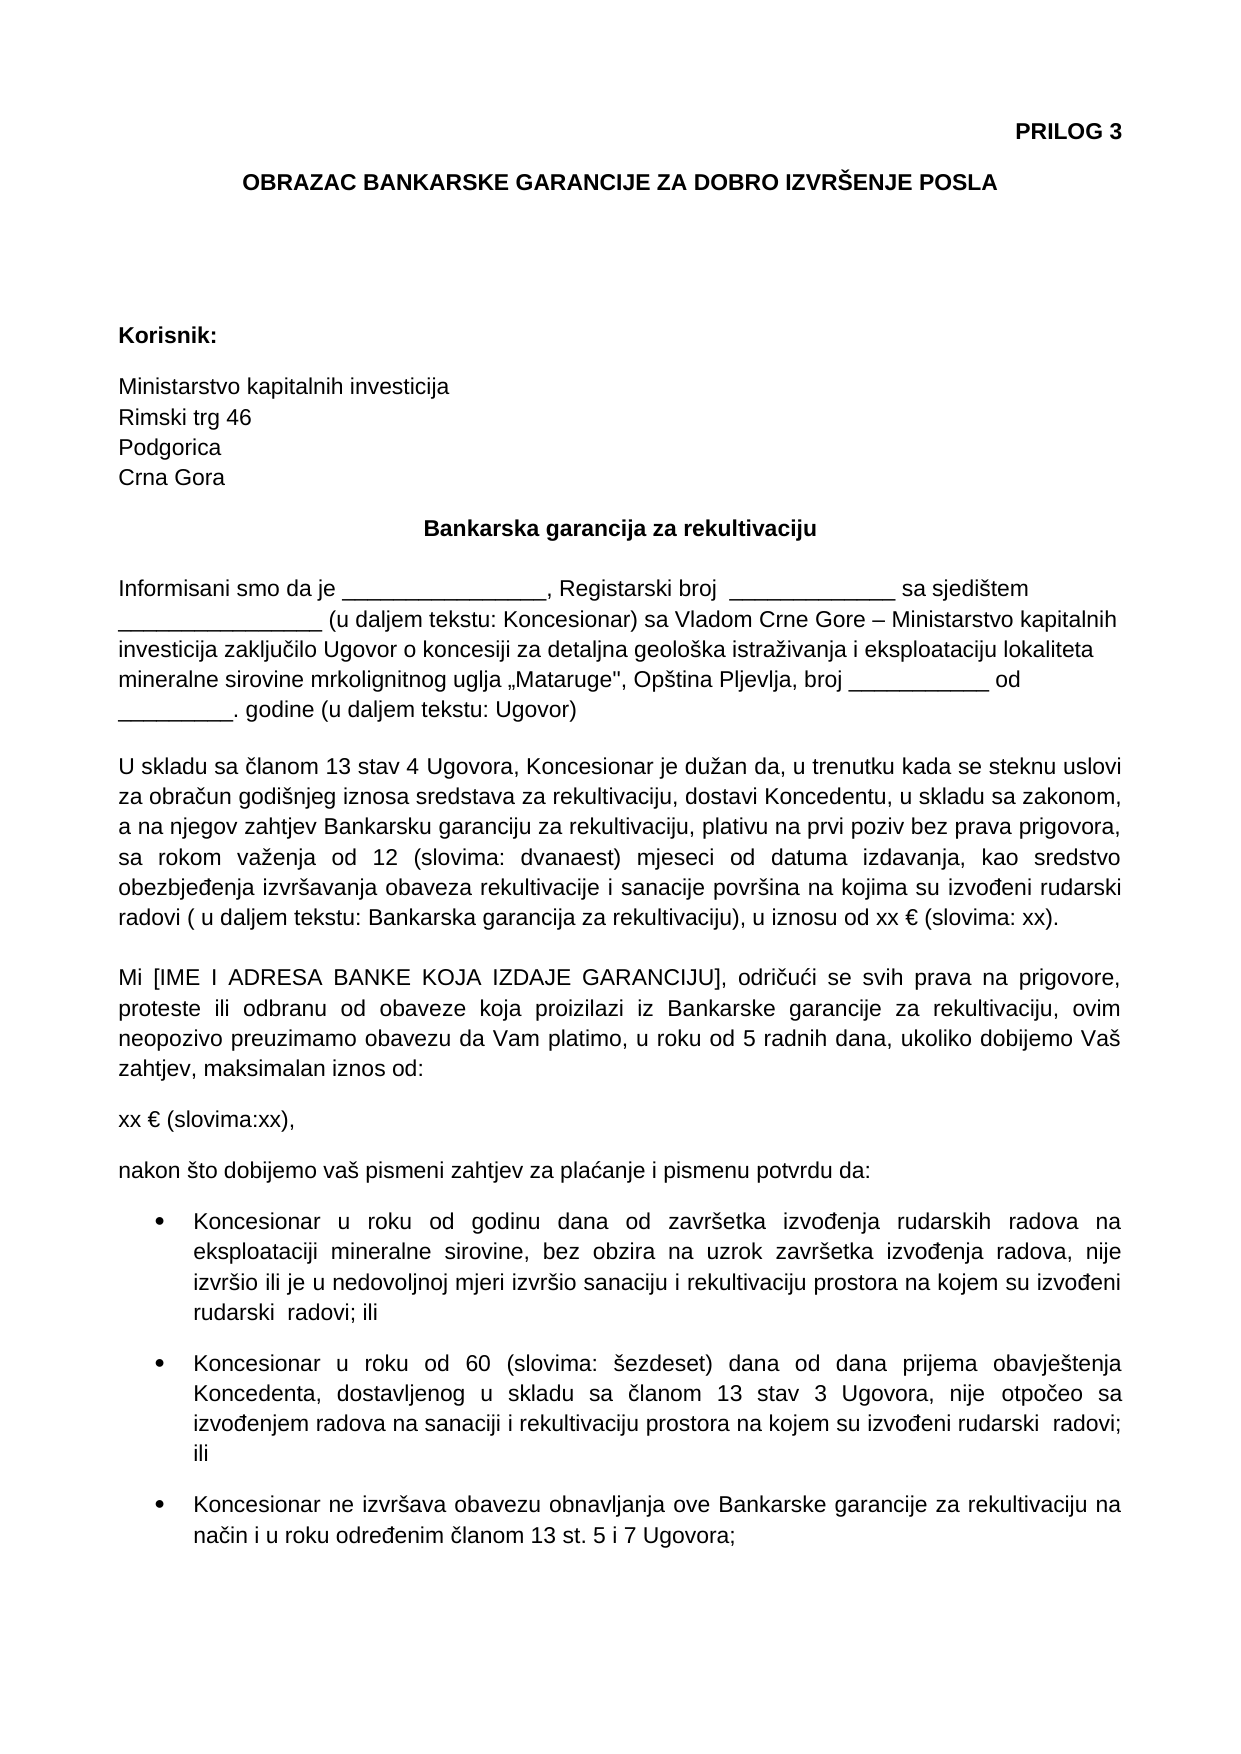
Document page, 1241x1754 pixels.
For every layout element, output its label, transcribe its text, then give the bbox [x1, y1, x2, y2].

list Koncesionar ne izvršava obavezu obnavljanja ove Bankarske garancije za rekultivaciju na način i u roku određenim članom 13 st. 5 i 7 Ugovora; [156, 1491, 1122, 1548]
list Koncesionar u roku od godinu dana od završetka izvođenja rudarskih radova na eksploataciji mineralne sirovine, bez obzira na uzrok završetka izvođenja radova, nije izvršio ili je u nedovoljnoj mjeri izvršio sanaciju i rekultivaciju prostora na kojem su izvođeni rudarski radovi; ili [156, 1208, 1122, 1325]
text nakon što dobijemo vaš pismeni zahtjev za plaćanje i pismenu potvrdu da: [118, 1157, 1122, 1183]
text U skladu sa članom 13 stav 4 Ugovora, Koncesionar je dužan da, u trenutku kada se steknu uslovi za obračun godišnjeg iznosa sredstava za rekultivaciju, dostavi Koncedentu, u skladu sa zakonom, a na njegov zahtjev Bankarsku garanciju za rekultivaciju, plativu na prvi poziv bez prava prigovora, sa rokom važenja od 12 (slovima: dvanaest) mjeseci od datuma izdavanja, kao sredstvo obezbjeđenja izvršavanja obaveza rekultivacije i sanacije površina na kojima su izvođeni rudarski radovi ( u daljem tekstu: Bankarska garancija za rekultivaciju), u iznosu od xx € (slovima: xx). [118, 753, 1122, 930]
text Crna Gora [118, 464, 1122, 490]
text Informisani smo da je ________________, Registarski broj _____________ sa sjedištem ________________ (u daljem tekstu: Koncesionar) sa Vladom Crne Gore – Ministarstvo kapitalnih investicija zaključilo Ugovor o koncesiji za detaljna geološka istraživanja i eksploataciju lokaliteta mineralne sirovine mrkolignitnog uglja „Mataruge'', Opština Pljevlja, broj ___________ od _________. godine (u daljem tekstu: Ugovor) [118, 575, 1122, 723]
list Koncesionar u roku od 60 (slovima: šezdeset) dana od dana prijema obavještenja Koncedenta, dostavljenog u skladu sa članom 13 stav 3 Ugovora, nije otpočeo sa izvođenjem radova na sanaciji i rekultivaciju prostora na kojem su izvođeni rudarski radovi; ili [156, 1350, 1122, 1467]
text xx € (slovima:xx), [118, 1106, 1122, 1132]
text Rimski trg 46 [118, 403, 1122, 430]
text Ministarstvo kapitalnih investicija [118, 373, 1122, 400]
text Bankarska garancija za rekultivaciju [118, 515, 1122, 541]
text OBRAZAC BANKARSKE GARANCIJE ZA DOBRO IZVRŠENJE POSLA [118, 169, 1122, 196]
text Korisnik: [118, 322, 1122, 349]
text Mi [IME I ADRESA BANKE KOJA IZDAJE GARANCIJU], odričući se svih prava na prigovore, proteste ili odbranu od obaveze koja proizilazi iz Bankarske garancije za rekultivaciju, ovim neopozivo preuzimamo obavezu da Vam platimo, u roku od 5 radnih dana, ukoliko dobijemo Vaš zahtjev, maksimalan iznos od: [118, 964, 1122, 1081]
text Podgorica [118, 434, 1122, 460]
text PRILOG 3 [118, 118, 1122, 144]
